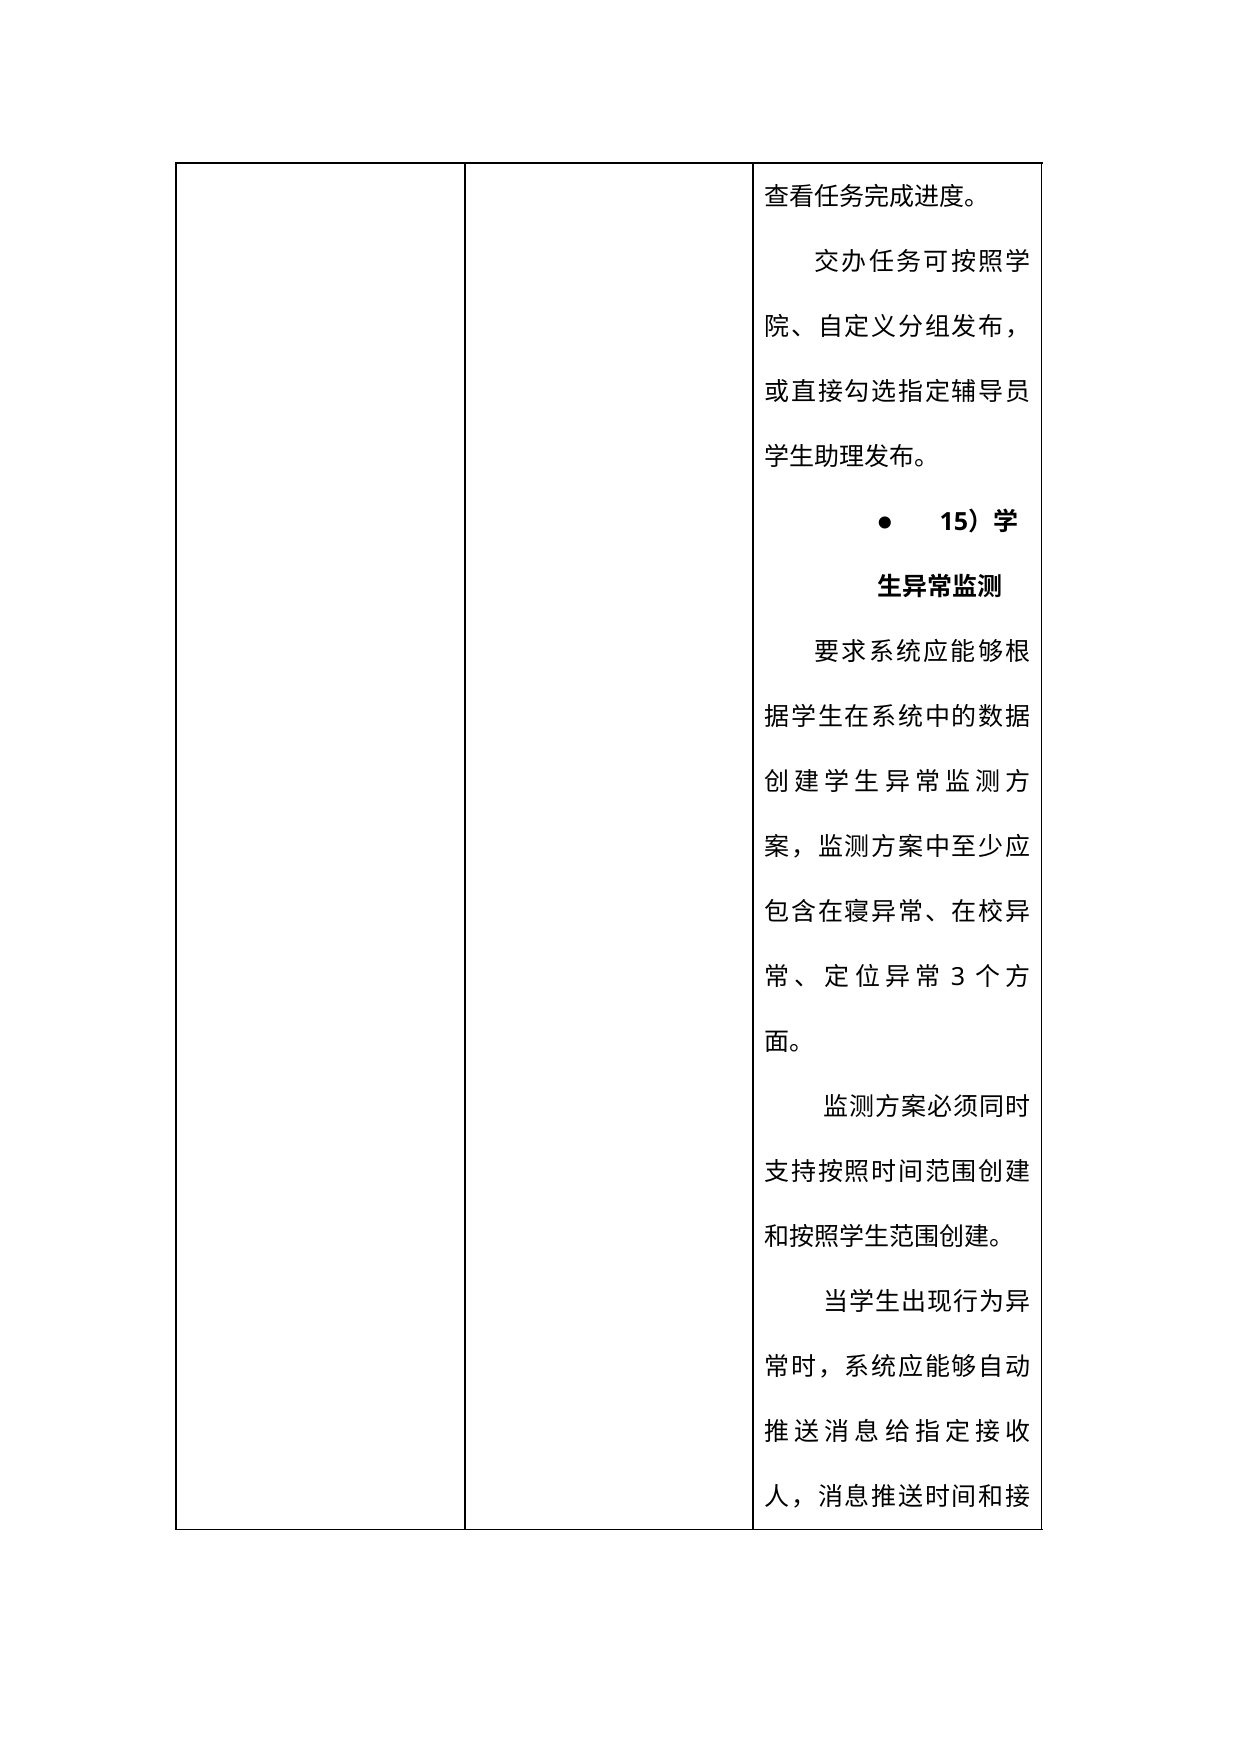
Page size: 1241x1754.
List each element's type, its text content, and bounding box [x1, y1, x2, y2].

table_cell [754, 164, 1041, 1528]
table_cell 4 [177, 164, 464, 1528]
table_cell [466, 164, 752, 1528]
